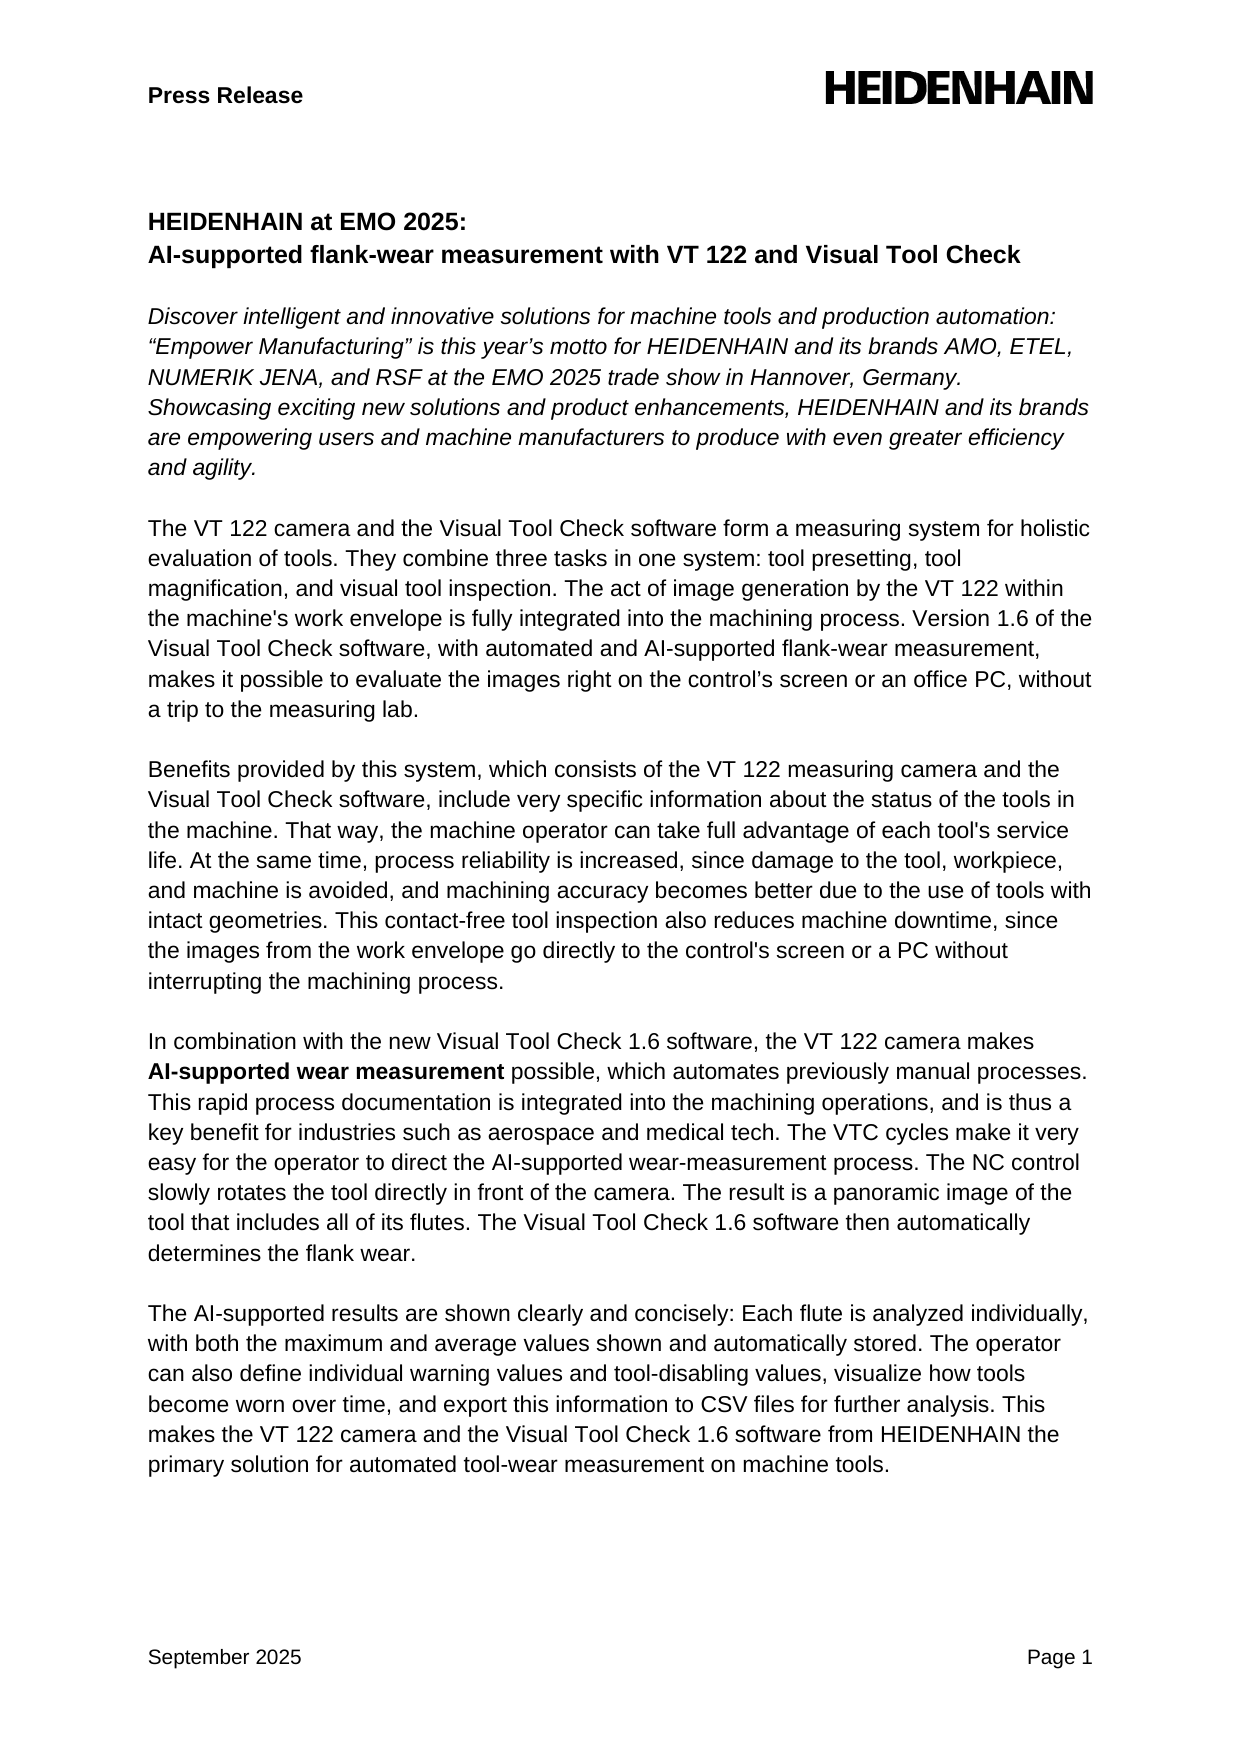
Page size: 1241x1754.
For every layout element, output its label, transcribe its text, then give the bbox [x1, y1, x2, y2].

text The AI-supported results are shown clearly and concisely: Each flute is analyzed individually, with both the maximum and average values shown and automatically stored. The operator can also define individual warning values and tool-disabling values, visualize how tools become worn over time, and export this information to CSV files for further analysis. This makes the VT 122 camera and the Visual Tool Check 1.6 software from HEIDENHAIN the primary solution for automated tool-wear measurement on machine tools. [148, 1300, 1093, 1477]
text AI-supported flank-wear measurement with VT 122 and Visual Tool Check [148, 240, 1093, 268]
text Discover intelligent and innovative solutions for machine tools and production automation: “Empower Manufacturing” is this year’s motto for HEIDENHAIN and its brands AMO, ETEL, NUMERIK JENA, and RSF at the EMO 2025 trade show in Hannover, Germany. Showcasing exciting new solutions and product enhancements, HEIDENHAIN and its brands are empowering users and machine manufacturers to produce with even greater efficiency and agility. [148, 303, 1093, 480]
text In combination with the new Visual Tool Check 1.6 software, the VT 122 camera makes AI-supported wear measurement possible, which automates previously manual processes. This rapid process documentation is integrated into the machining operations, and is thus a key benefit for industries such as aerospace and medical tech. The VTC cycles make it very easy for the operator to direct the AI-supported wear-measurement process. The NC control slowly rotates the tool directly in front of the camera. The result is a panoramic image of the tool that includes all of its flutes. The Visual Tool Check 1.6 software then automatically determines the flank wear. [148, 1028, 1093, 1266]
picture [825, 71, 1093, 104]
text HEIDENHAIN at EMO 2025: [148, 207, 1093, 236]
text Benefits provided by this system, which consists of the VT 122 measuring camera and the Visual Tool Check software, include very specific information about the status of the tools in the machine. That way, the machine operator can take full advantage of each tool's service life. At the same time, process reliability is increased, since damage to the tool, workpiece, and machine is avoided, and machining accuracy becomes better due to the use of tools with intact geometries. This contact-free tool inspection also reduces machine downtime, since the images from the work envelope go directly to the control's screen or a PC without interrupting the machining process. [148, 756, 1093, 994]
text The VT 122 camera and the Visual Tool Check software form a measuring system for holistic evaluation of tools. They combine three tasks in one system: tool presetting, tool magnification, and visual tool inspection. The act of image generation by the VT 122 within the machine's work envelope is fully integrated into the machining process. Version 1.6 of the Visual Tool Check software, with automated and AI-supported flank-wear measurement, makes it possible to evaluate the images right on the control’s screen or an office PC, without a trip to the measuring lab. [148, 514, 1093, 722]
